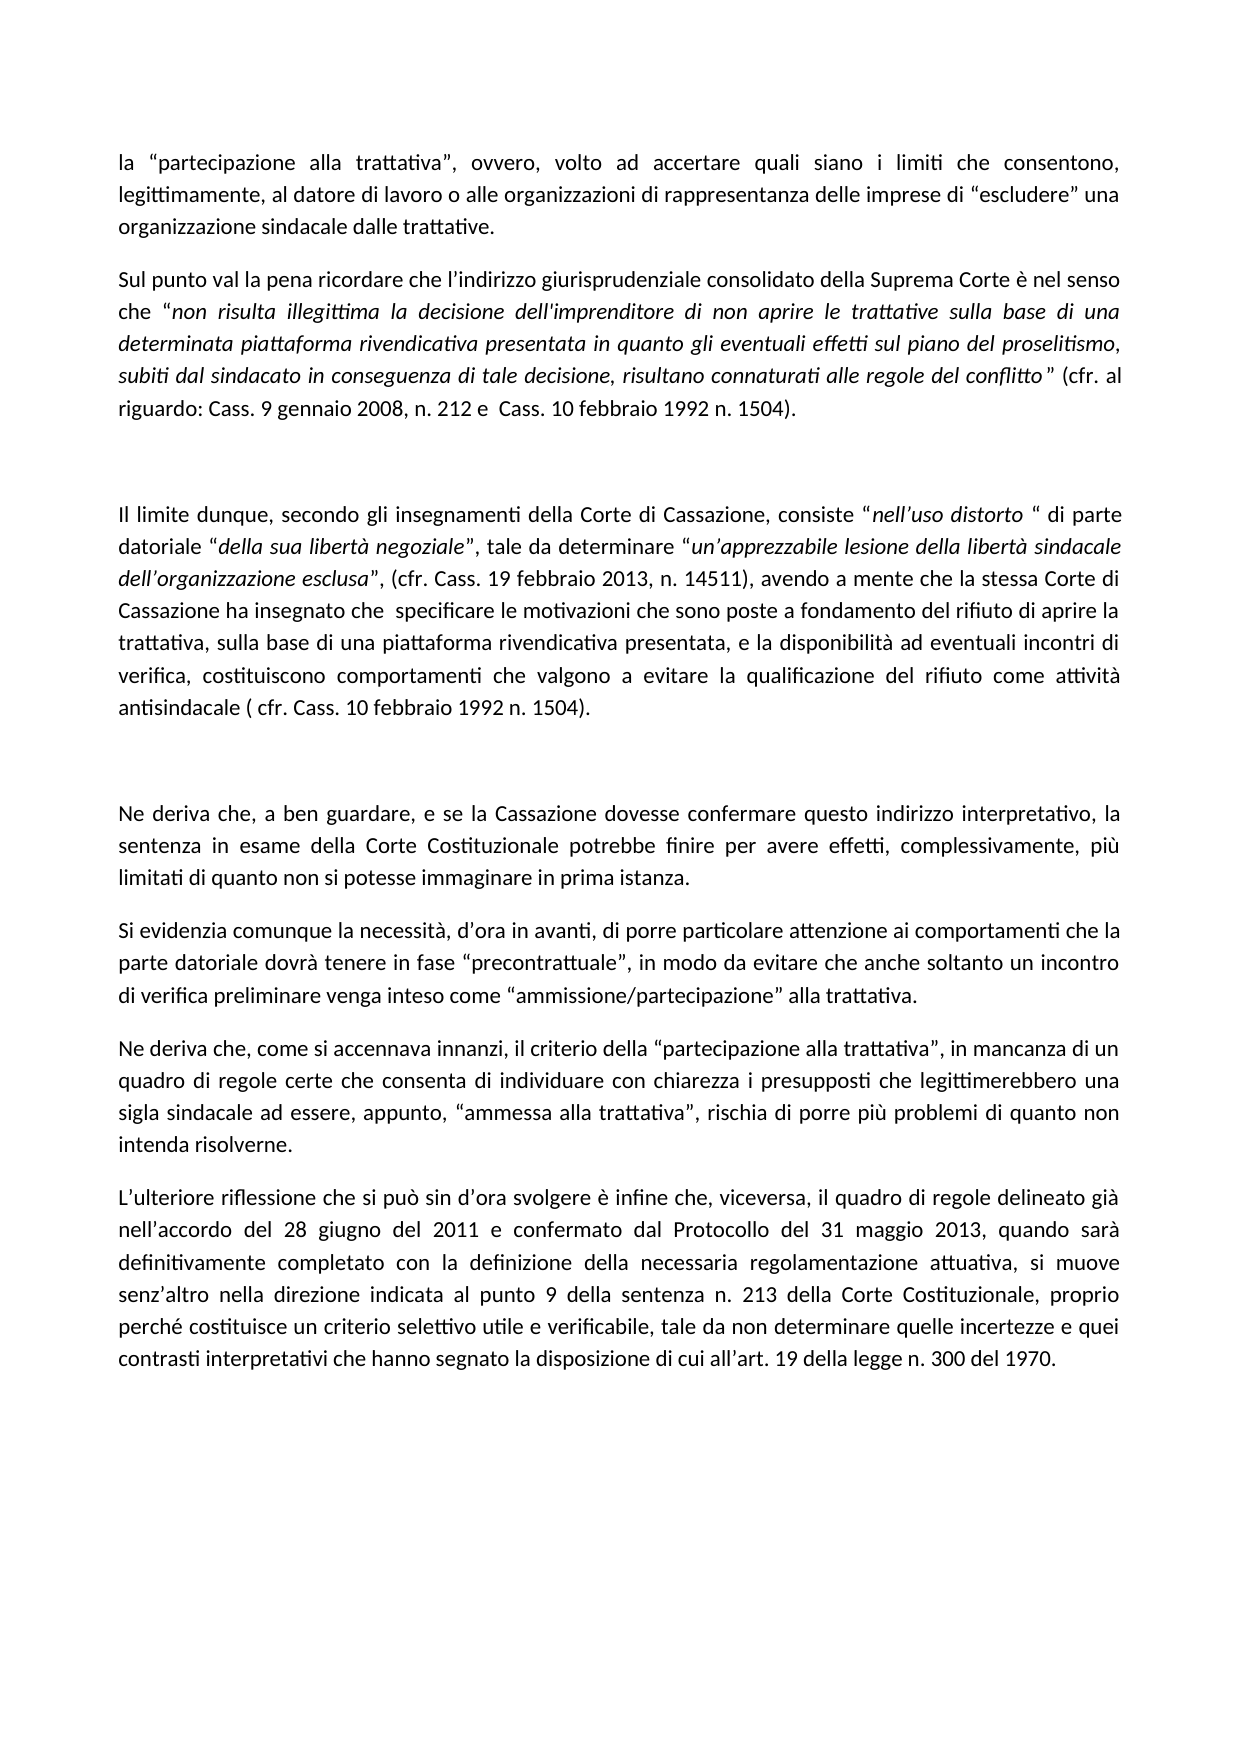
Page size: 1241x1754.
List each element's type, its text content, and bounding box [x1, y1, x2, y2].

text Sul punto val la pena ricordare che l’indirizzo giurisprudenziale consolidato della Suprema Corte è nel senso che “non risulta illegittima la decisione dell'imprenditore di non aprire le trattative sulla base di una determinata piattaforma rivendicativa presentata in quanto gli eventuali effetti sul piano del proselitismo, subiti dal sindacato in conseguenza di tale decisione, risultano connaturati alle regole del conflitto” (cfr. al riguardo: Cass. 9 gennaio 2008, n. 212 e Cass. 10 febbraio 1992 n. 1504). [118, 265, 1122, 422]
text Ne deriva che, come si accennava innanzi, il criterio della “partecipazione alla trattativa”, in mancanza di un quadro di regole certe che consenta di individuare con chiarezza i presupposti che legittimerebbero una sigla sindacale ad essere, appunto, “ammessa alla trattativa”, rischia di porre più problemi di quanto non intenda risolverne. [118, 1034, 1122, 1158]
text Ne deriva che, a ben guardare, e se la Cassazione dovesse confermare questo indirizzo interpretativo, la sentenza in esame della Corte Costituzionale potrebbe finire per avere effetti, complessivamente, più limitati di quanto non si potesse immaginare in prima istanza. [118, 799, 1122, 891]
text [118, 148, 1122, 240]
text Si evidenzia comunque la necessità, d’ora in avanti, di porre particolare attenzione ai comportamenti che la parte datoriale dovrà tenere in fase “precontrattuale”, in modo da evitare che anche soltanto un incontro di verifica preliminare venga inteso come “ammissione/partecipazione” alla trattativa. [118, 916, 1122, 1009]
text Il limite dunque, secondo gli insegnamenti della Corte di Cassazione, consiste “nell’uso distorto “ di parte datoriale “della sua libertà negoziale”, tale da determinare “un’apprezzabile lesione della libertà sindacale dell’organizzazione esclusa”, (cfr. Cass. 19 febbraio 2013, n. 14511), avendo a mente che la stessa Corte di Cassazione ha insegnato che specificare le motivazioni che sono poste a fondamento del rifiuto di aprire la trattativa, sulla base di una piattaforma rivendicativa presentata, e la disponibilità ad eventuali incontri di verifica, costituiscono comportamenti che valgono a evitare la qualificazione del rifiuto come attività antisindacale ( cfr. Cass. 10 febbraio 1992 n. 1504). [118, 500, 1122, 721]
text L’ulteriore riflessione che si può sin d’ora svolgere è infine che, viceversa, il quadro di regole delineato già nell’accordo del 28 giugno del 2011 e confermato dal Protocollo del 31 maggio 2013, quando sarà definitivamente completato con la definizione della necessaria regolamentazione attuativa, si muove senz’altro nella direzione indicata al punto 9 della sentenza n. 213 della Corte Costituzionale, proprio perché costituisce un criterio selettivo utile e verificabile, tale da non determinare quelle incertezze e quei contrasti interpretativi che hanno segnato la disposizione di cui all’art. 19 della legge n. 300 del 1970. [118, 1183, 1122, 1372]
